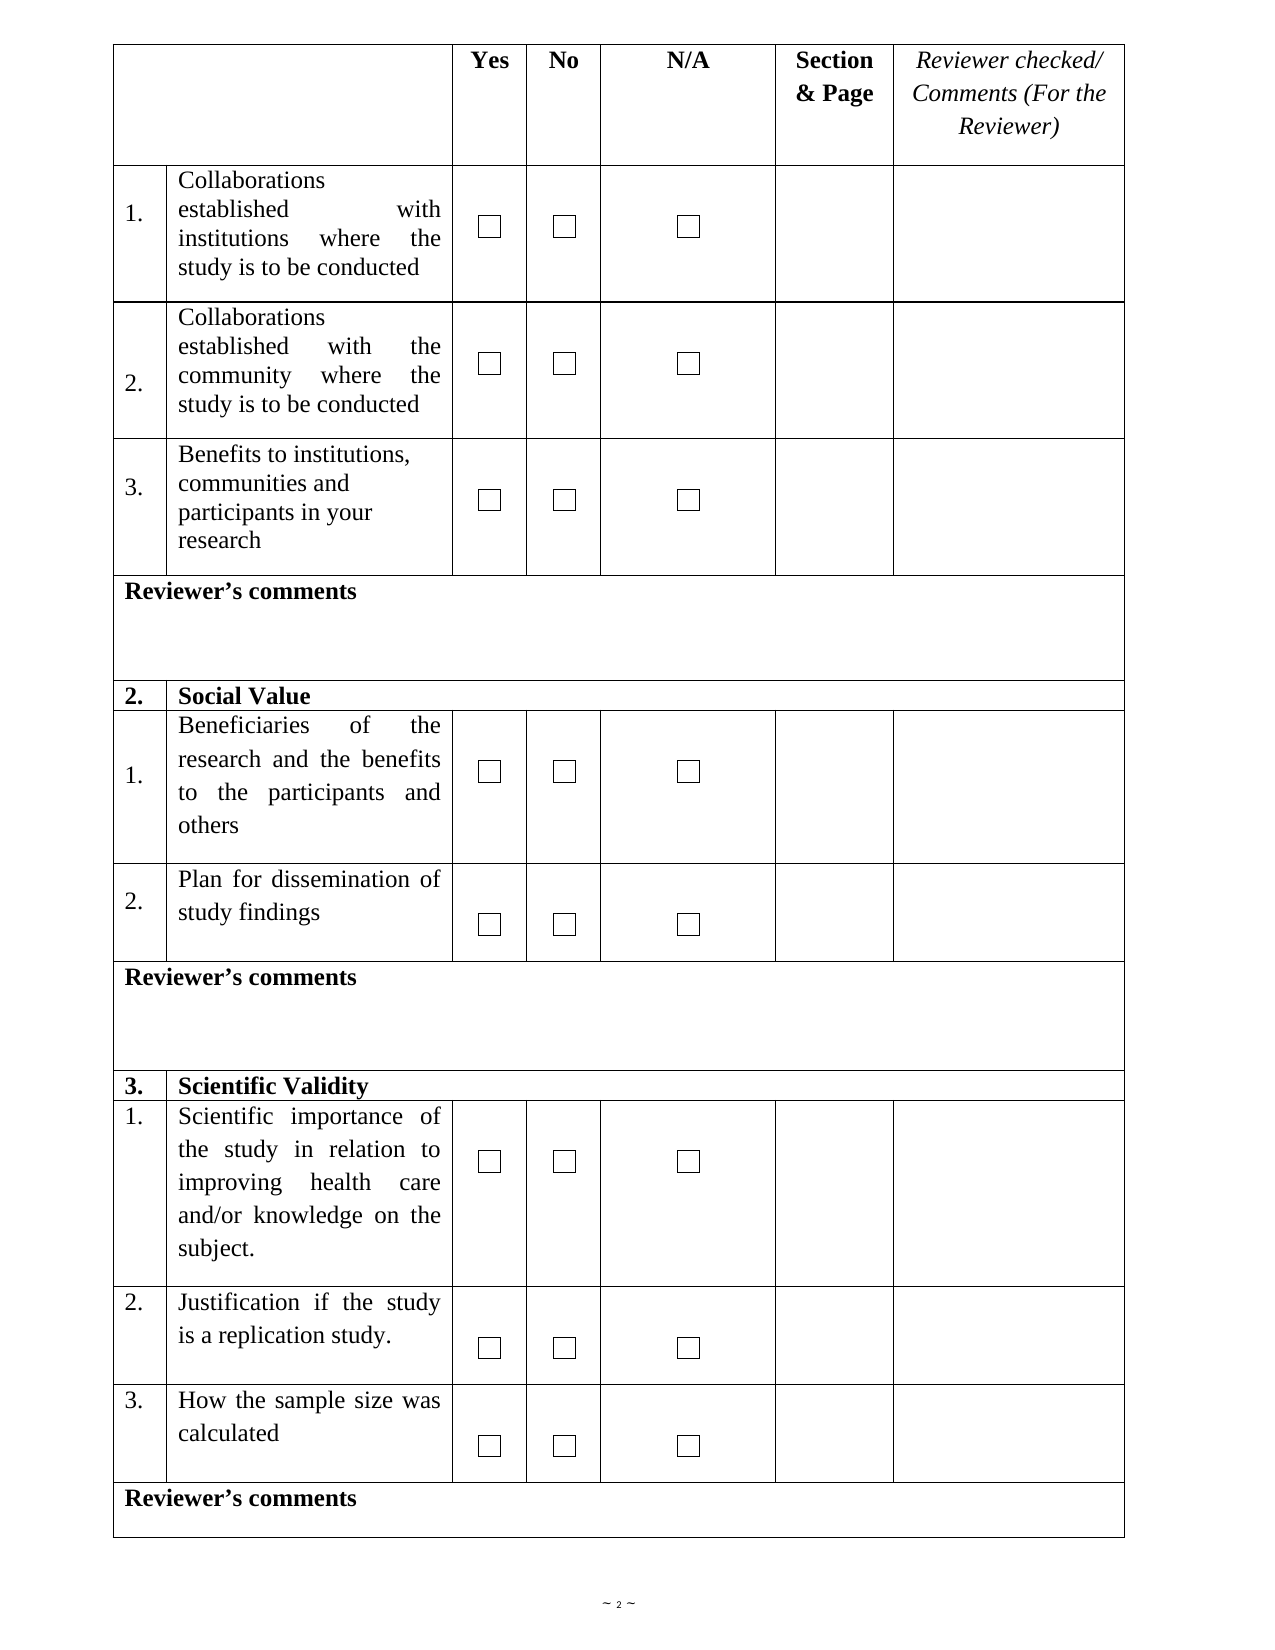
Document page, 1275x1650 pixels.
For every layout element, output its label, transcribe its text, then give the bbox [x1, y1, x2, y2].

table_cell 3. [114, 1071, 166, 1100]
table_cell [453, 166, 526, 301]
table_cell [601, 864, 775, 961]
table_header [894, 45, 1124, 164]
table_cell 2. [114, 1287, 166, 1384]
table_cell [776, 864, 893, 961]
table_cell [453, 1287, 526, 1384]
table_cell [453, 1385, 526, 1482]
table_cell [894, 711, 1124, 863]
table_cell [776, 303, 893, 438]
table_cell Reviewer’s comments [114, 962, 1124, 1070]
table_cell Beneficiaries of the research and the benefits to the participants and others [167, 711, 452, 863]
table_cell [894, 166, 1124, 301]
table_cell [776, 1385, 893, 1482]
table_cell [776, 711, 893, 863]
table_cell 3. [114, 1385, 166, 1482]
table_cell [894, 1385, 1124, 1482]
table_cell Collaborations established with institutions where the study is to be conducted [167, 166, 452, 301]
table_cell Reviewer’s comments [114, 576, 1124, 680]
table_cell [894, 1101, 1124, 1286]
table_cell Scientific Validity [167, 1071, 1124, 1100]
table_header [114, 45, 452, 164]
table_cell [601, 1101, 775, 1286]
table_cell Social Value [167, 681, 1124, 709]
table_cell [527, 303, 600, 438]
table_cell [894, 439, 1124, 575]
table_cell [453, 864, 526, 961]
table_cell [527, 864, 600, 961]
table_cell [453, 303, 526, 438]
table_cell [527, 166, 600, 301]
table_cell Collaborations established with the community where the study is to be conducted [167, 303, 452, 438]
table_cell 1. [114, 711, 166, 863]
table_cell [894, 303, 1124, 438]
table_cell [453, 711, 526, 863]
table_cell [601, 166, 775, 301]
table_cell Reviewer’s comments [114, 1483, 1124, 1537]
table_cell [894, 1287, 1124, 1384]
table_header Yes [453, 45, 526, 164]
table_cell [601, 1287, 775, 1384]
table_cell How the sample size was calculated [167, 1385, 452, 1482]
table_cell 2. [114, 864, 166, 961]
table_cell 1. [114, 166, 166, 301]
table_cell 2. [114, 681, 166, 709]
table_cell [776, 1101, 893, 1286]
table_cell [601, 439, 775, 575]
table_cell [601, 303, 775, 438]
table_cell [453, 1101, 526, 1286]
table_cell [776, 166, 893, 301]
table_cell [527, 1101, 600, 1286]
table_cell [527, 1385, 600, 1482]
table_cell Plan for dissemination of study findings [167, 864, 452, 961]
table_cell Justification if the study is a replication study. [167, 1287, 452, 1384]
table_cell [527, 1287, 600, 1384]
table_cell [894, 864, 1124, 961]
table_header Section & Page [776, 45, 893, 164]
table_cell [601, 1385, 775, 1482]
table_cell Benefits to institutions, communities and participants in your research [167, 439, 452, 575]
table_cell [776, 1287, 893, 1384]
table_cell 3. [114, 439, 166, 575]
table_cell 1. [114, 1101, 166, 1286]
table_cell [527, 711, 600, 863]
table_cell [601, 711, 775, 863]
table_header No [527, 45, 600, 164]
table_cell Scientific importance of the study in relation to improving health care and/or knowledge on the subject. [167, 1101, 452, 1286]
table_header N/A [601, 45, 775, 164]
table_cell [527, 439, 600, 575]
table_cell [453, 439, 526, 575]
table_cell [776, 439, 893, 575]
table_cell 2. [114, 303, 166, 438]
